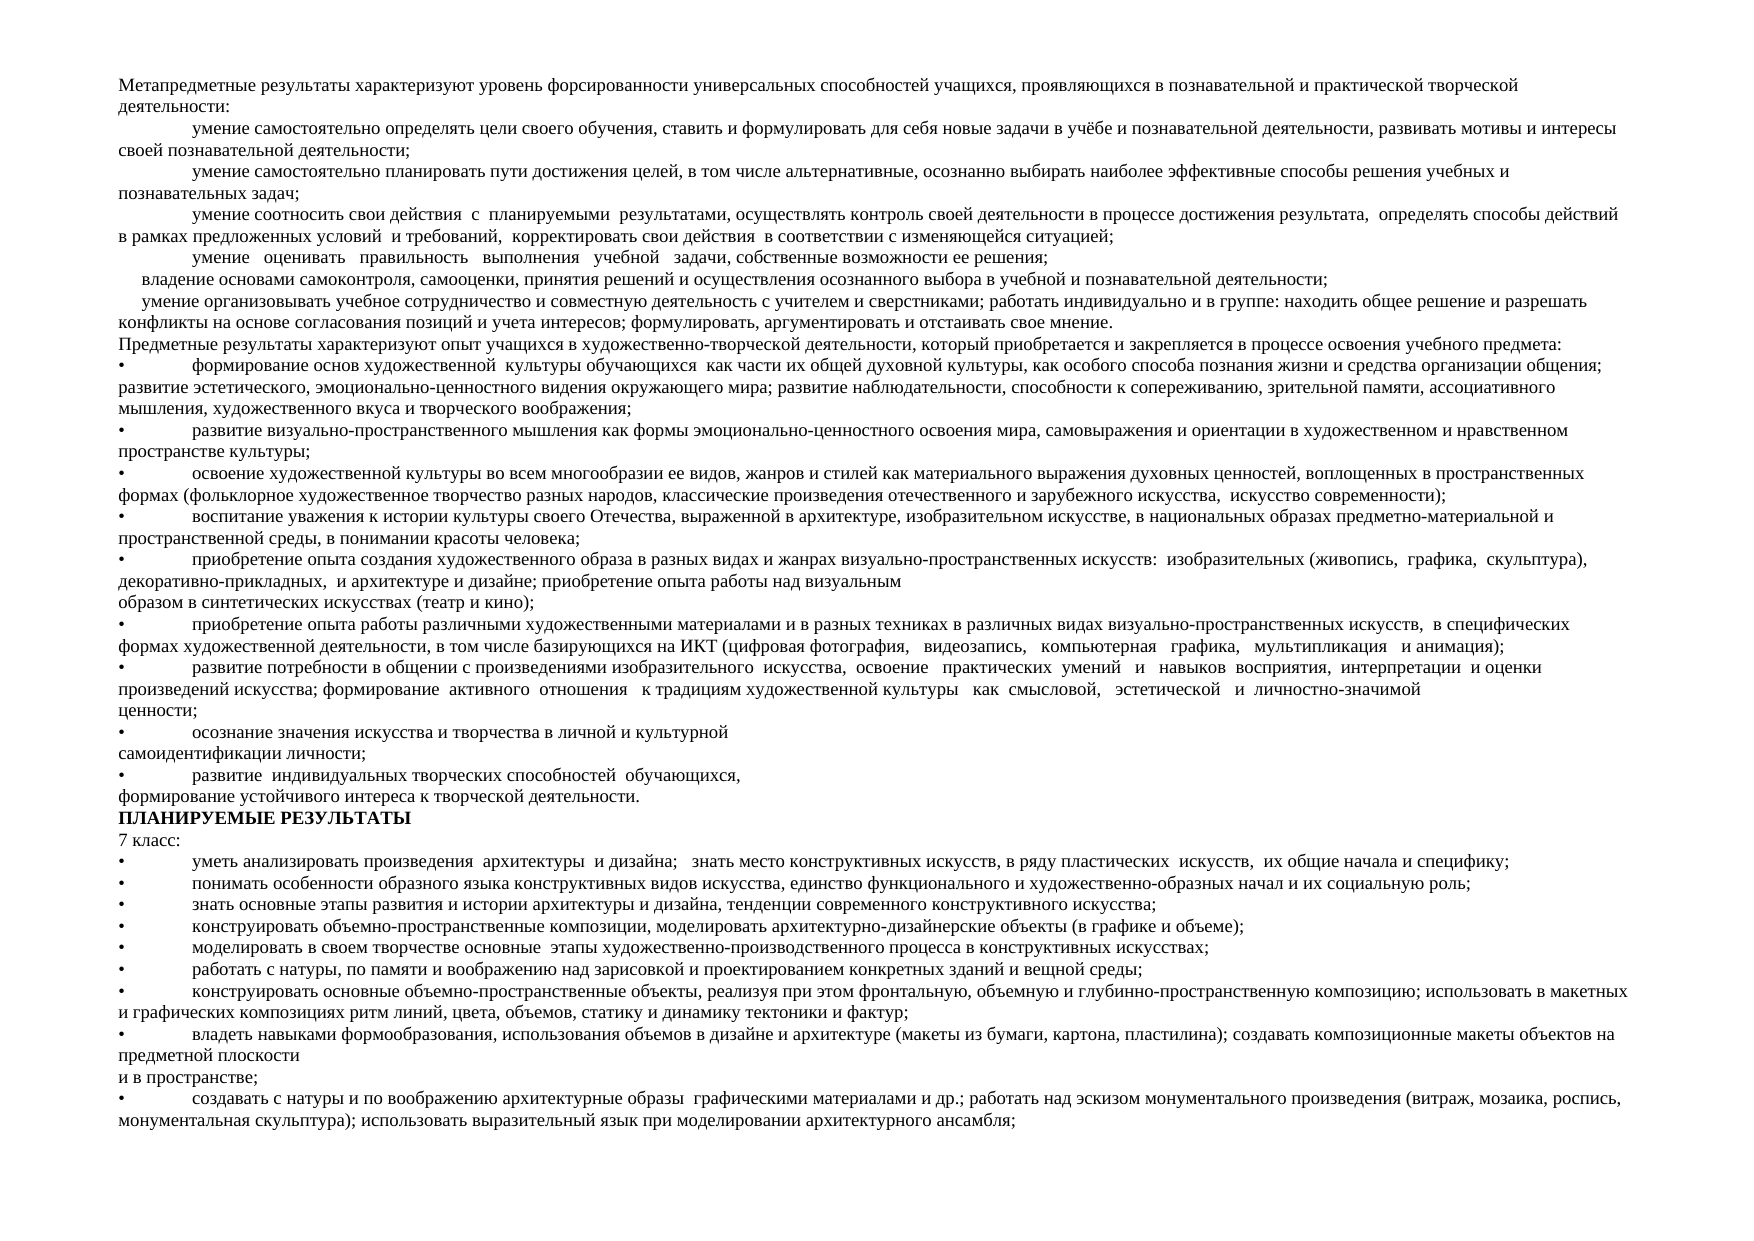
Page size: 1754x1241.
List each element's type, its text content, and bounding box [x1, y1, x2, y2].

text • приобретение опыта работы различными художественными материалами и в разных техниках в различных видах визуально-пространственных искусств, в специфических формах художественной деятельности, в том числе базирующихся на ИКТ (цифровая фотография, видеозапись, компьютерная графика, мультипликация и анимация); [118, 613, 1636, 656]
text образом в синтетических искусствах (театр и кино); [118, 591, 1636, 613]
text • развитие визуально-пространственного мышления как формы эмоционально-ценностного освоения мира, самовыражения и ориентации в художественном и нравственном пространстве культуры; [118, 419, 1636, 462]
text • освоение художественной культуры во всем многообразии ее видов, жанров и стилей как материального выражения духовных ценностей, воплощенных в пространственных формах (фольклорное художественное творчество разных народов, классические произведения отечественного и зарубежного искусства, искусство современности); [118, 462, 1636, 505]
text • конструировать основные объемно-пространственные объекты, реализуя при этом фронтальную, объемную и глубинно-пространственную композицию; использовать в макетных и графических композициях ритм линий, цвета, объемов, статику и динамику тектоники и фактур; [118, 979, 1636, 1023]
text ПЛАНИРУЕМЫЕ РЕЗУЛЬТАТЫ [118, 807, 1636, 828]
text владение основами самоконтроля, самооценки, принятия решений и осуществления осознанного выбора в учебной и познавательной деятельности; [118, 268, 1636, 289]
text формирование устойчивого интереса к творческой деятельности. [118, 785, 1636, 807]
text • развитие индивидуальных творческих способностей обучающихся, [118, 764, 1636, 785]
text умение оценивать правильность выполнения учебной задачи, собственные возможности ее решения; [118, 246, 1636, 268]
text умение самостоятельно планировать пути достижения целей, в том числе альтернативные, осознанно выбирать наиболее эффективные способы решения учебных и познавательных задач; [118, 160, 1636, 203]
text • конструировать объемно-пространственные композиции, моделировать архитектурно-дизайнерские объекты (в графике и объеме); [118, 915, 1636, 936]
text и в пространстве; [118, 1066, 1636, 1087]
text • воспитание уважения к истории культуры своего Отечества, выраженной в архитектуре, изобразительном искусстве, в национальных образах предметно-материальной и пространственной среды, в понимании красоты человека; [118, 505, 1636, 548]
text • понимать особенности образного языка конструктивных видов искусства, единство функционального и художественно-образных начал и их социальную роль; [118, 872, 1636, 893]
text • уметь анализировать произведения архитектуры и дизайна; знать место конструктивных искусств, в ряду пластических искусств, их общие начала и специфику; [118, 850, 1636, 872]
text • развитие потребности в общении с произведениями изобразительного искусства, освоение практических умений и навыков восприятия, интерпретации и оценки произведений искусства; формирование активного отношения к традициям художественной культуры как смысловой, эстетической и личностно-значимой [118, 656, 1636, 699]
text умение организовывать учебное сотрудничество и совместную деятельность с учителем и сверстниками; работать индивидуально и в группе: находить общее решение и разрешать конфликты на основе согласования позиций и учета интересов; формулировать, аргументировать и отстаивать свое мнение. [118, 289, 1636, 333]
text • моделировать в своем творчестве основные этапы художественно-производственного процесса в конструктивных искусствах; [118, 936, 1636, 958]
text умение самостоятельно определять цели своего обучения, ставить и формулировать для себя новые задачи в учёбе и познавательной деятельности, развивать мотивы и интересы своей познавательной деятельности; [118, 117, 1636, 160]
text ценности; [118, 699, 1636, 721]
text • формирование основ художественной культуры обучающихся как части их общей духовной культуры, как особого способа познания жизни и средства организации общения; развитие эстетического, эмоционально-ценностного видения окружающего мира; развитие наблюдательности, способности к сопереживанию, зрительной памяти, ассоциативного мышления, художественного вкуса и творческого воображения; [118, 354, 1636, 419]
text • владеть навыками формообразования, использования объемов в дизайне и архитектуре (макеты из бумаги, картона, пластилина); создавать композиционные макеты объектов на предметной плоскости [118, 1023, 1636, 1066]
text умение соотносить свои действия с планируемыми результатами, осуществлять контроль своей деятельности в процессе достижения результата, определять способы действий в рамках предложенных условий и требований, корректировать свои действия в соответствии с изменяющейся ситуацией; [118, 203, 1636, 246]
text 7 класс: [118, 828, 1636, 850]
text самоидентификации личности; [118, 742, 1636, 764]
text • создавать с натуры и по воображению архитектурные образы графическими материалами и др.; работать над эскизом монументального произведения (витраж, мозаика, роспись, монументальная скульптура); использовать выразительный язык при моделировании архитектурного ансамбля; [118, 1087, 1636, 1130]
text • работать с натуры, по памяти и воображению над зарисовкой и проектированием конкретных зданий и вещной среды; [118, 958, 1636, 979]
text • приобретение опыта создания художественного образа в разных видах и жанрах визуально-пространственных искусств: изобразительных (живопись, графика, скульптура), декоративно-прикладных, и архитектуре и дизайне; приобретение опыта работы над визуальным [118, 548, 1636, 591]
text Предметные результаты характеризуют опыт учащихся в художественно-творческой деятельности, который приобретается и закрепляется в процессе освоения учебного предмета: [118, 333, 1636, 354]
text Метапредметные результаты характеризуют уровень форсированности универсальных способностей учащихся, проявляющихся в познавательной и практической творческой деятельности: [118, 74, 1636, 117]
text • знать основные этапы развития и истории архитектуры и дизайна, тенденции современного конструктивного искусства; [118, 893, 1636, 915]
text • осознание значения искусства и творчества в личной и культурной [118, 721, 1636, 742]
